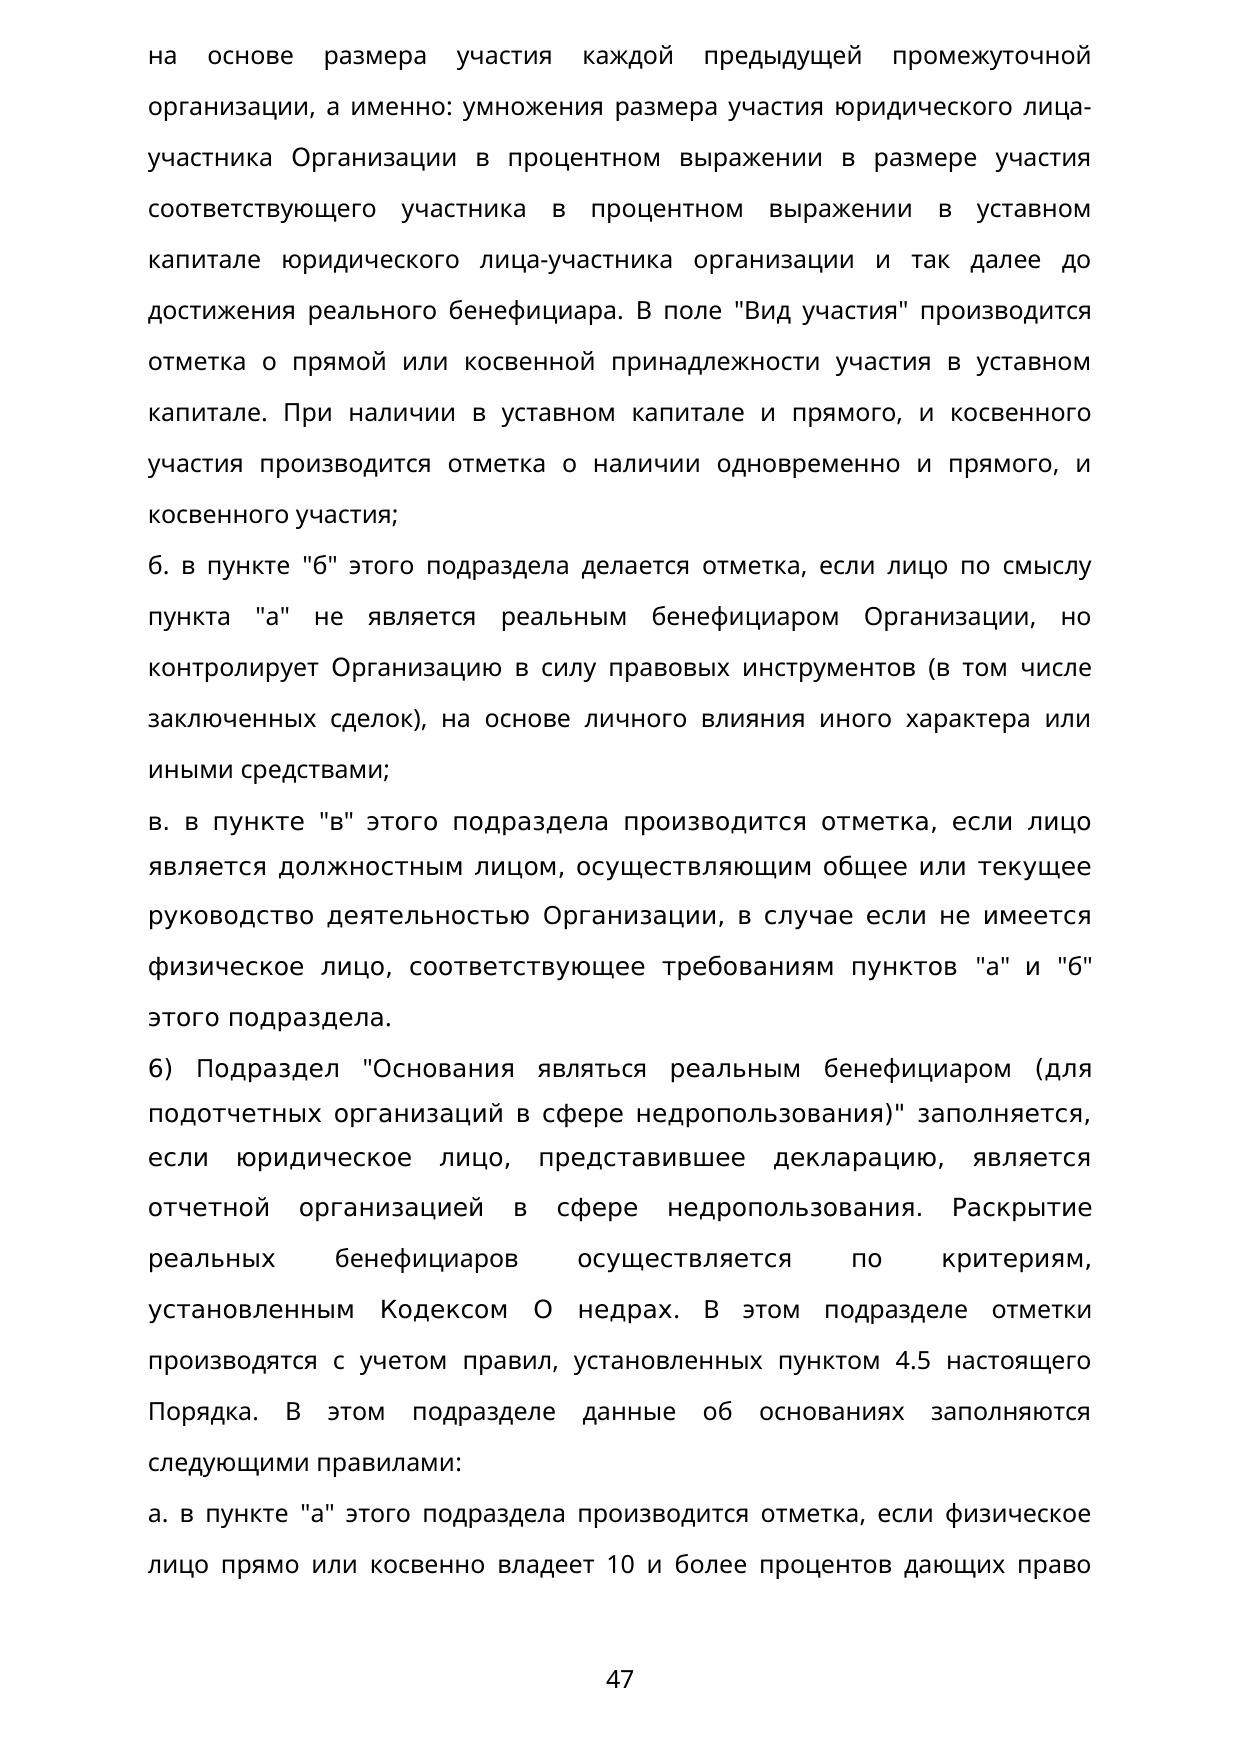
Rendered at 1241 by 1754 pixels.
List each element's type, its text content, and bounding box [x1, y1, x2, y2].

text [148, 1496, 1092, 1581]
text б. в пункте "б" этого подраздела делается отметка, если лицо по смыслу пункта "а" не является реальным бенефициаром Организации, но контролирует Օрганизацию в силу правовых инструментов (в том числе заключенных сделок), на основе личного влияния иного характера или иными средствами; [148, 548, 1092, 786]
text в. в пункте "в" этого подраздела производится отметка, если лицо является должностным лицом, осуществляющим общее или текущее руководство деятельностью Организации, в случае если не имеется физическое лицо, соответствующее требованиям пунктов "а" и "б" этого подраздела. [148, 803, 1092, 1034]
text 6) Подраздел "Основания являться реальным бенефициаром (для подотчетных организаций в сфере недропользования)" заполняется, если юридическое лицо, представившее декларацию, является отчетной организацией в сфере недропользования. Раскрытие реальных бенефициаров осуществляется по критериям, установленным Кодексом О недрах. В этом подразделе отметки производятся с учетом правил, установленных пунктом 4.5 настоящего Порядка. В этом подразделе данные об основаниях заполняются следующими правилами: [148, 1051, 1092, 1479]
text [148, 37, 1092, 531]
